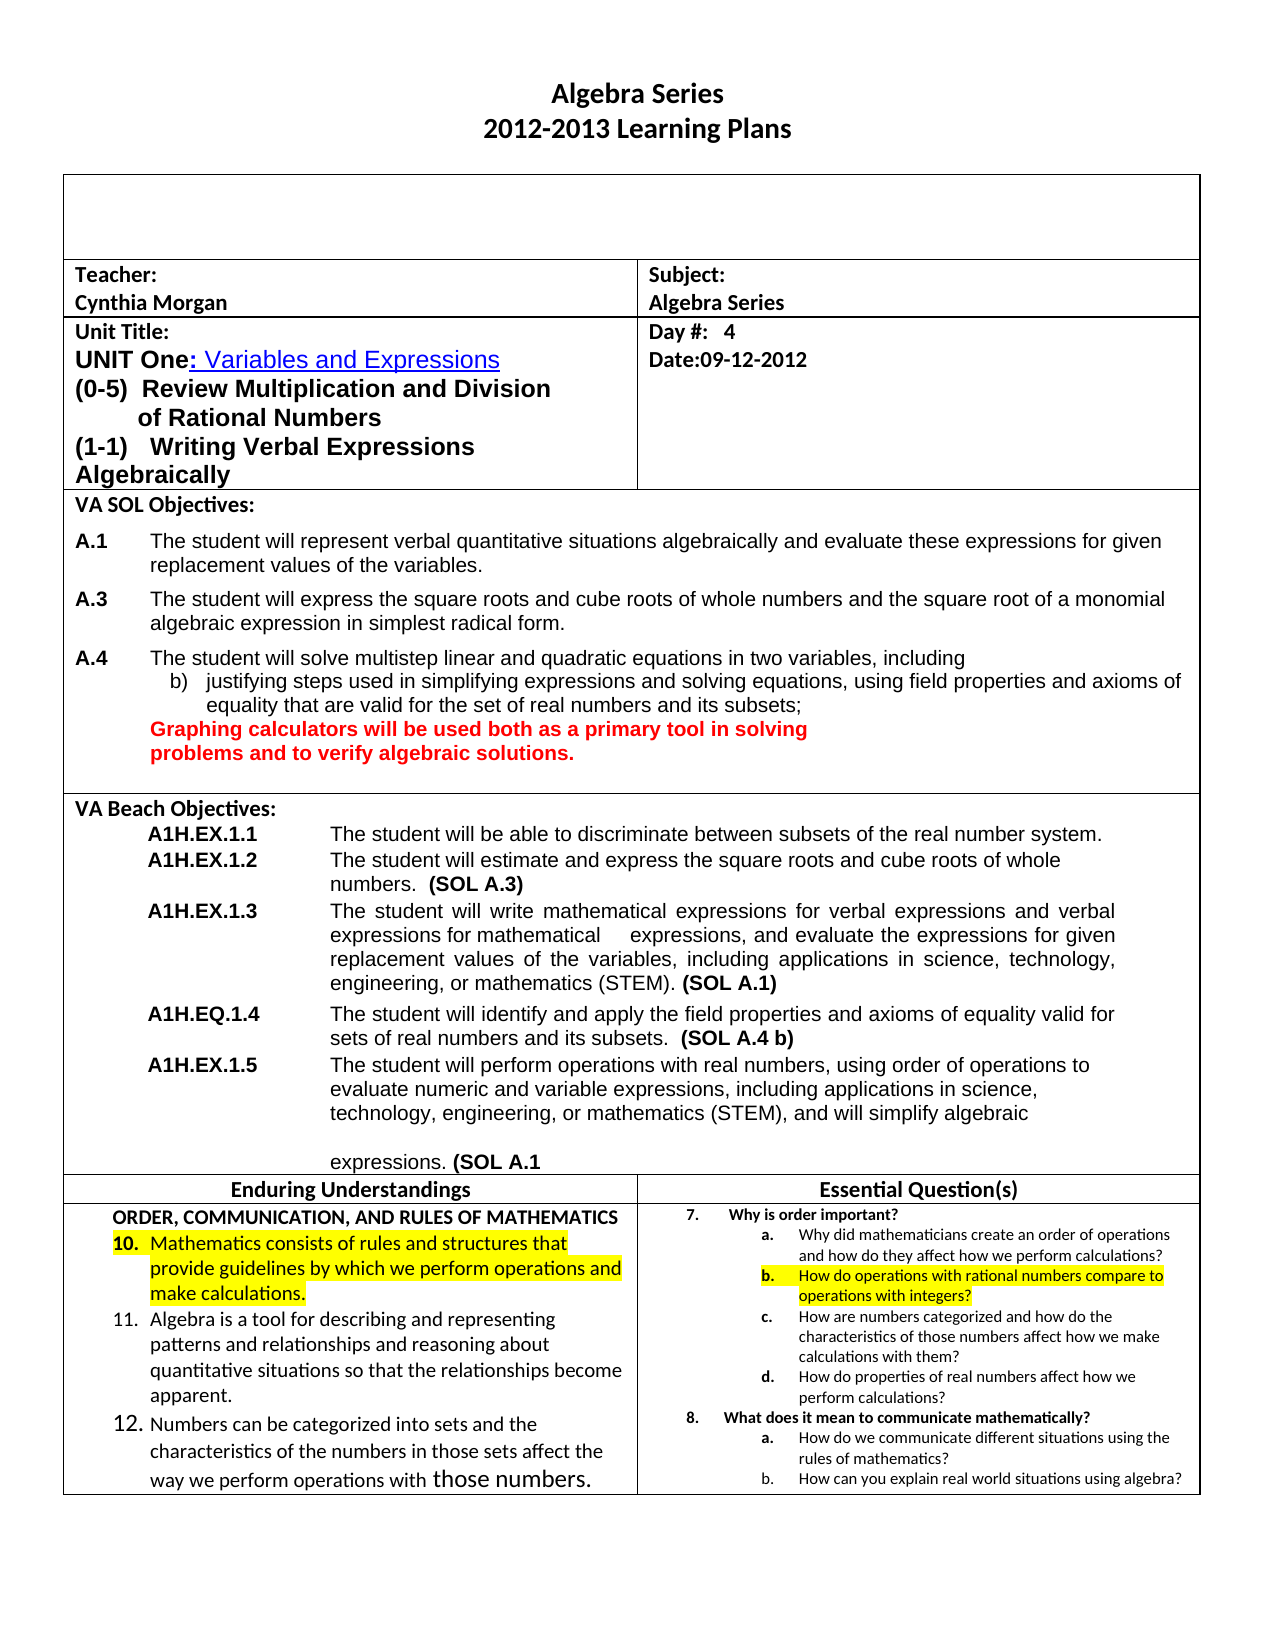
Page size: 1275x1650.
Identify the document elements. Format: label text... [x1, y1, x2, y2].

table_cell Subject: Algebra Series [638, 260, 1199, 316]
table_cell Essential Question(s) [638, 1175, 1199, 1203]
table_cell VA Beach Objectives: [64, 794, 1199, 1174]
table_cell Enduring Understandings [64, 1175, 637, 1203]
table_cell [64, 1204, 637, 1494]
table_cell Day #: 4 Date:09-12-2012 [638, 318, 1199, 489]
table_cell VA SOL Objectives: A.1 The student will represent verbal quantitative situations algebraically and evaluate these expressions for given replacement values of the variables. A.3 The student will express the square roots and cube roots of whole numbers and the square root of a monomial algebraic expression in simplest radical form. A.4 The student will solve multistep linear and quadratic equations in two variables, including b) justifying steps used in simplifying expressions and solving equations, using field properties and axioms of equality that are valid for the set of real numbers and its subsets; Graphing calculators will be used both as a primary tool in solving problems and to verify algebraic solutions. [64, 490, 1199, 793]
table_cell Teacher: Cynthia Morgan [64, 260, 637, 316]
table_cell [638, 1204, 1199, 1494]
table_cell Unit Title: UNIT One: Variables and Expressions (0-5) Review Multiplication and Division of Rational Numbers Writing Verbal Expressions Algebraically [64, 318, 637, 489]
table_cell [64, 175, 1199, 259]
